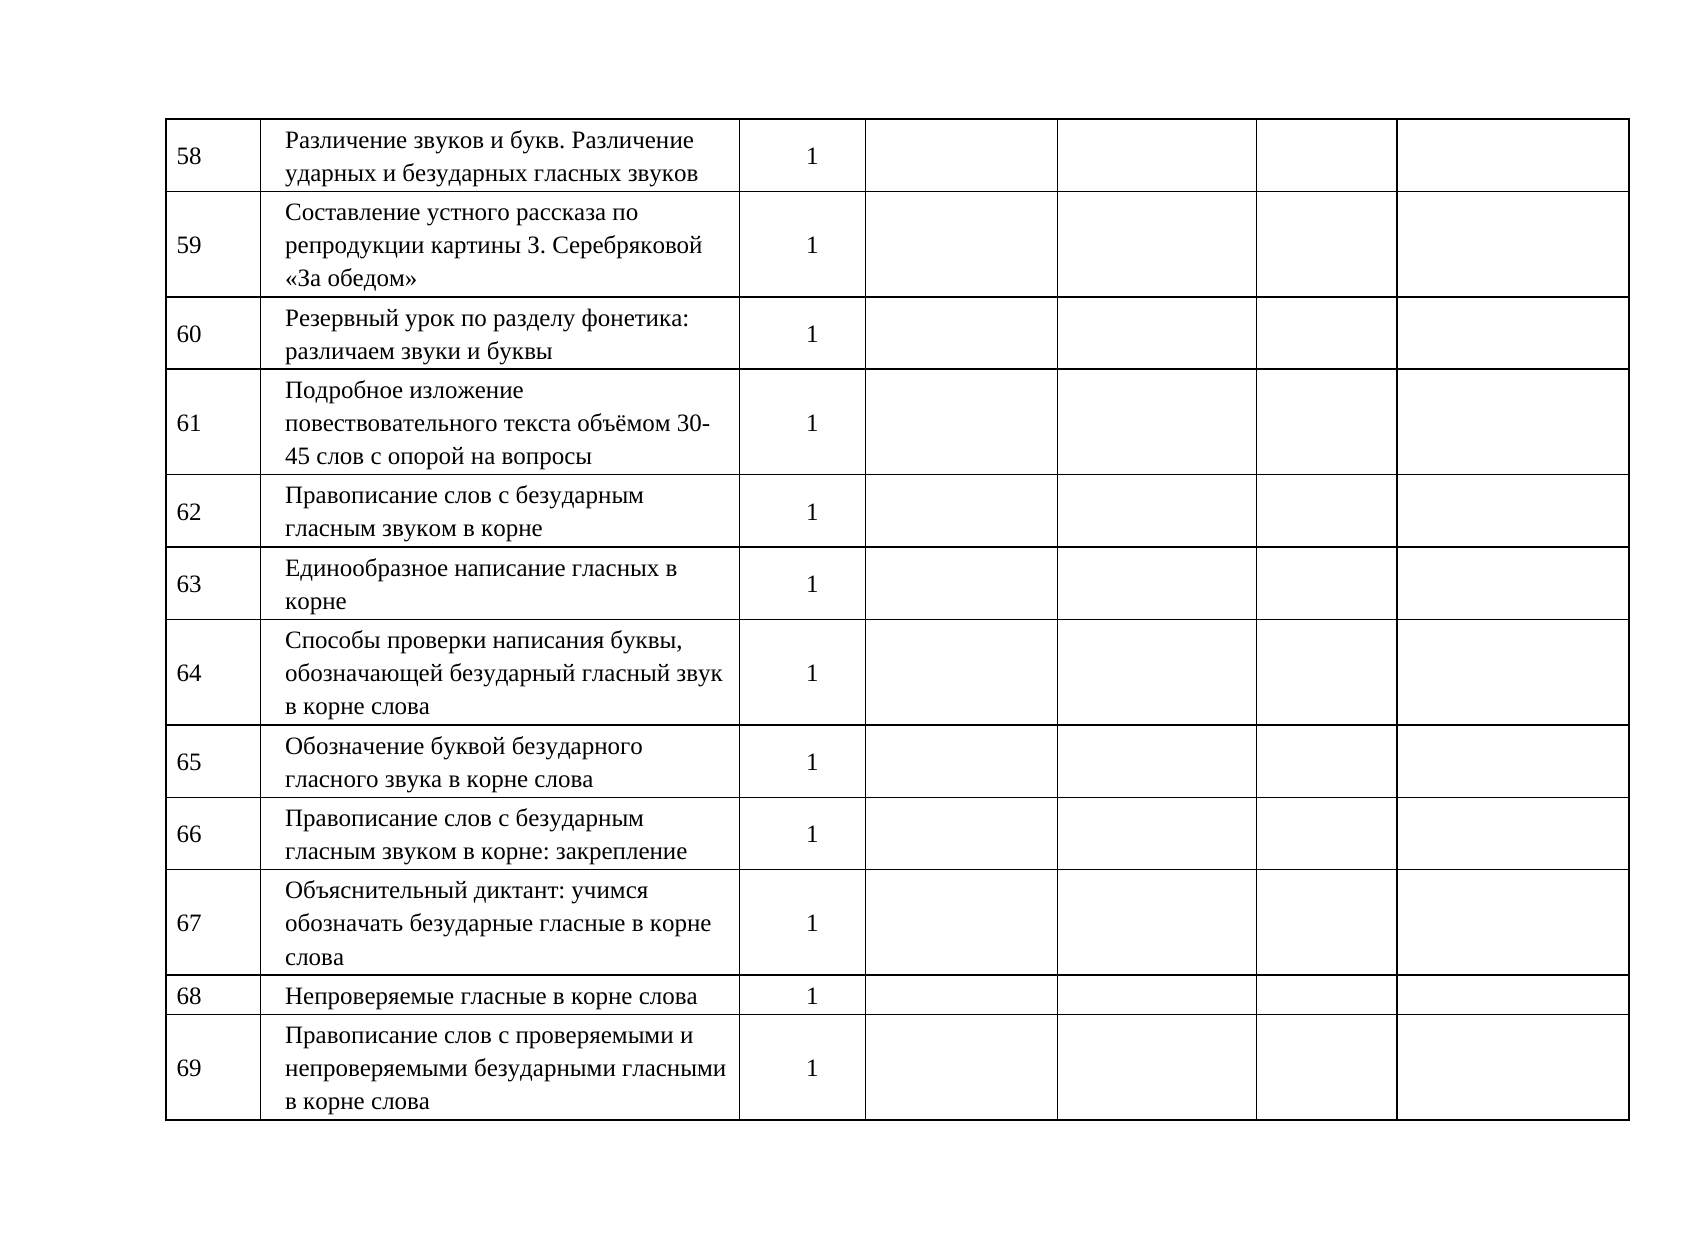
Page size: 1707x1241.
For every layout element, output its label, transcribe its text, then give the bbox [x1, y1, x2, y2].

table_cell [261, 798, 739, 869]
table_cell Правописание слов с безударным гласным звуком в корне [261, 475, 739, 546]
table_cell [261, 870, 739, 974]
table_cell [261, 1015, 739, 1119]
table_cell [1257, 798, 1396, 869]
table_cell [866, 475, 1057, 546]
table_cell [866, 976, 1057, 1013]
table_cell [1058, 120, 1256, 191]
table_cell Различение звуков и букв. Различение ударных и безударных гласных звуков [261, 120, 739, 191]
table_cell [1398, 192, 1628, 296]
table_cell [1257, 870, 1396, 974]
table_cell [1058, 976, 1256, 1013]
table_cell [1398, 120, 1628, 191]
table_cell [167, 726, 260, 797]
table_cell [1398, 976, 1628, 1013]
table_cell [1398, 475, 1628, 546]
table_cell 64 [167, 620, 260, 724]
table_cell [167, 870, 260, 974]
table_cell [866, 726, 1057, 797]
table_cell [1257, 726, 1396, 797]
table_cell 1 [740, 548, 865, 618]
table_cell Способы проверки написания буквы, обозначающей безударный гласный звук в корне слова [261, 620, 739, 724]
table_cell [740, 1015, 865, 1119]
table_cell [866, 120, 1057, 191]
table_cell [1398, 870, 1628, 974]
table_cell [1058, 620, 1256, 724]
table_cell Резервный урок по разделу фонетика: различаем звуки и буквы [261, 298, 739, 368]
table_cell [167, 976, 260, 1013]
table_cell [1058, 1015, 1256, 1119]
table_cell 59 [167, 192, 260, 296]
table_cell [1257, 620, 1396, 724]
table_cell [1058, 192, 1256, 296]
table_cell [1257, 475, 1396, 546]
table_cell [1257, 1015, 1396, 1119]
table_cell [866, 548, 1057, 618]
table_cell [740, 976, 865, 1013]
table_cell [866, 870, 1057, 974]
table_cell [1257, 120, 1396, 191]
table_cell [1257, 298, 1396, 368]
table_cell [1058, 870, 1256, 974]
table_cell [1058, 548, 1256, 618]
table_cell [1058, 475, 1256, 546]
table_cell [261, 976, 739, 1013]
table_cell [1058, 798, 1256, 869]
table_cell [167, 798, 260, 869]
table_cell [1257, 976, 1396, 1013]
table_cell 1 [740, 370, 865, 474]
table_cell 1 [740, 620, 865, 724]
table_cell 58 [167, 120, 260, 191]
table_cell 60 [167, 298, 260, 368]
table_cell [1257, 192, 1396, 296]
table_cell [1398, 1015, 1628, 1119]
table_cell Единообразное написание гласных в корне [261, 548, 739, 618]
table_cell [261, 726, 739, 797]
table_cell 1 [740, 298, 865, 368]
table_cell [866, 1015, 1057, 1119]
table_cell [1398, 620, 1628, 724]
table_cell [1257, 548, 1396, 618]
table_cell [1257, 370, 1396, 474]
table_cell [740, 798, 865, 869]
table_cell [1398, 370, 1628, 474]
table_cell 1 [740, 475, 865, 546]
table_cell 1 [740, 120, 865, 191]
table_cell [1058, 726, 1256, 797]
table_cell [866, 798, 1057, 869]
table_cell Подробное изложение повествовательного текста объёмом 30-45 слов с опорой на вопросы [261, 370, 739, 474]
table_cell [866, 298, 1057, 368]
table_cell [1398, 548, 1628, 618]
table_cell Составление устного рассказа по репродукции картины З. Серебряковой «За обедом» [261, 192, 739, 296]
table_cell 61 [167, 370, 260, 474]
table_cell 62 [167, 475, 260, 546]
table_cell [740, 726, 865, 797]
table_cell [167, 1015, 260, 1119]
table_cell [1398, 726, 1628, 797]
table_cell 1 [740, 192, 865, 296]
table_cell [1058, 298, 1256, 368]
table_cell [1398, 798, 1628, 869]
table_cell [1398, 298, 1628, 368]
table_cell [1058, 370, 1256, 474]
table_cell [866, 370, 1057, 474]
table_cell 63 [167, 548, 260, 618]
table_cell [866, 192, 1057, 296]
table_cell [866, 620, 1057, 724]
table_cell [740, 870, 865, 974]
